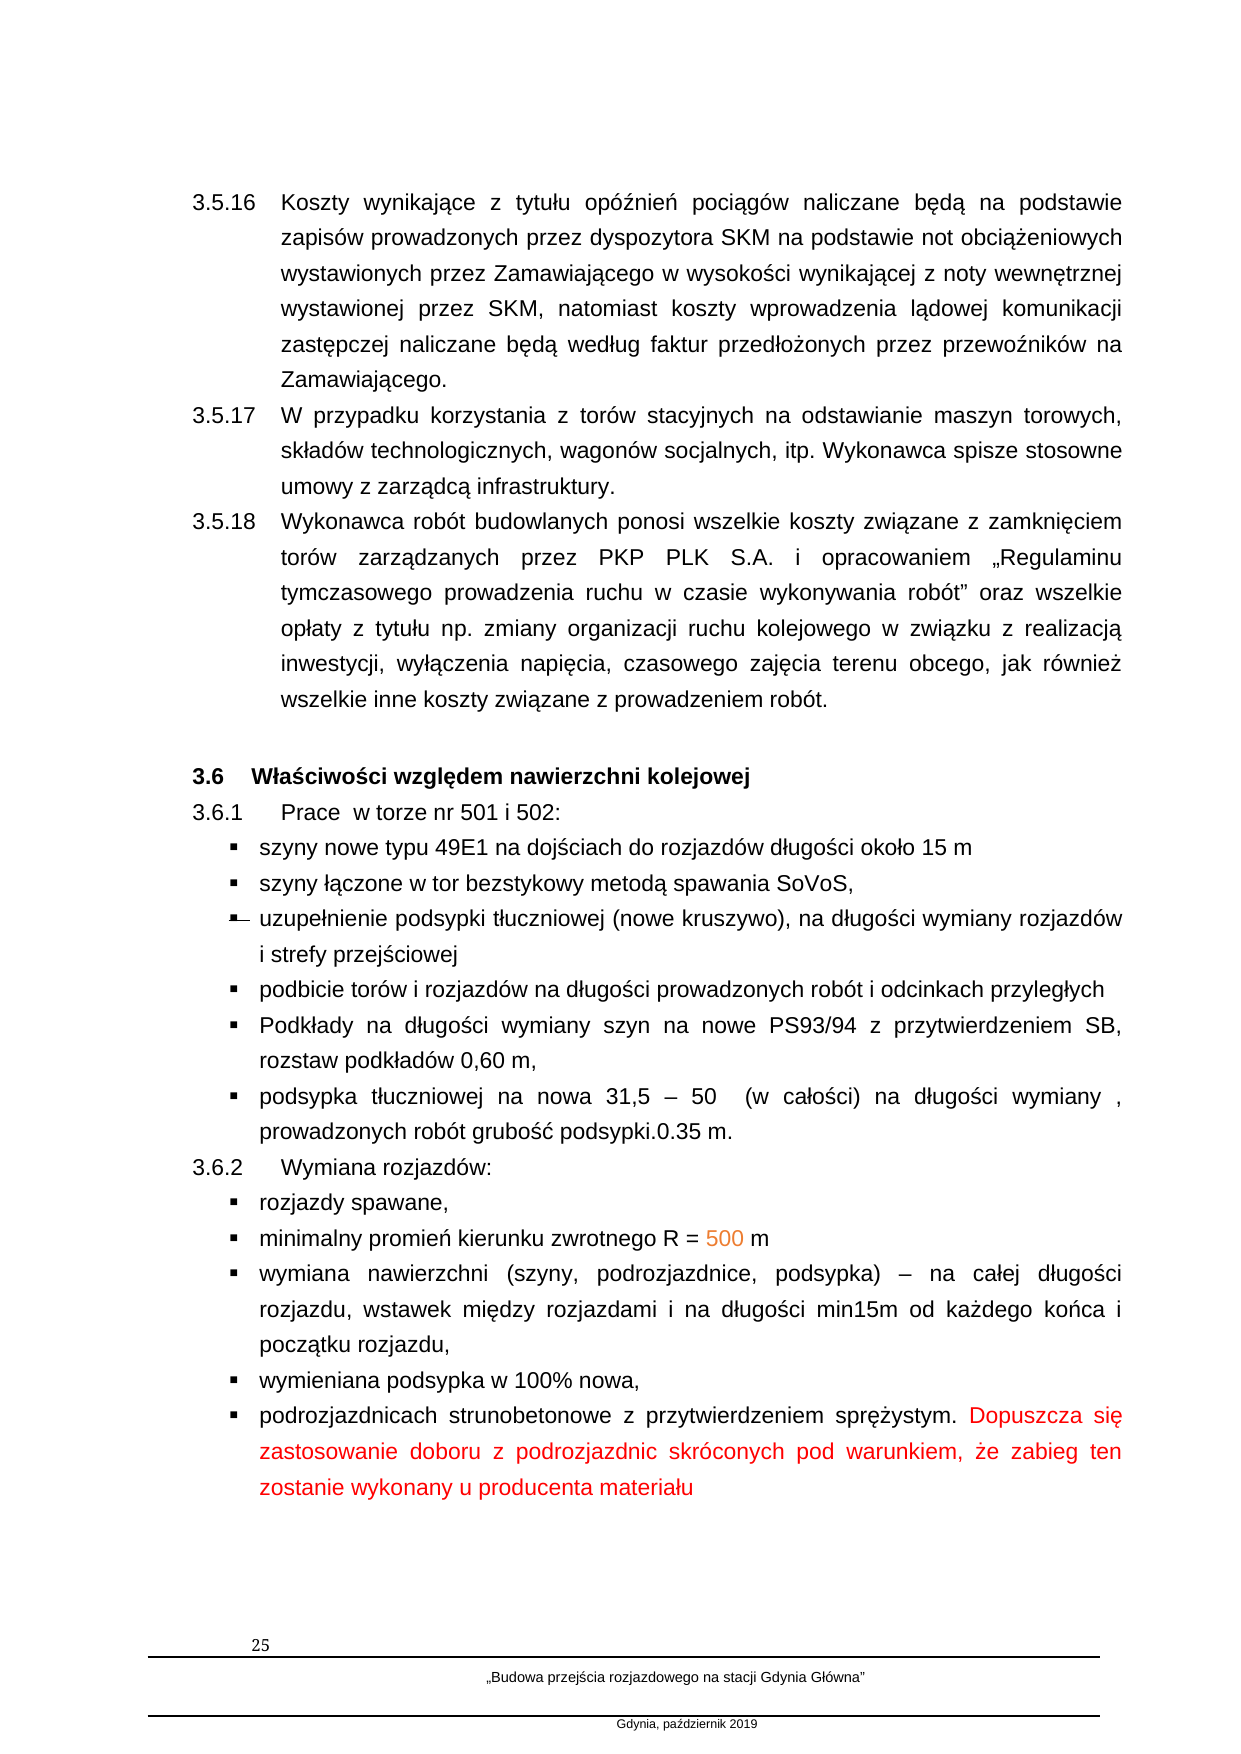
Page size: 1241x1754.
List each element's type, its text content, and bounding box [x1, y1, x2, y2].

list podrozjazdnicach strunobetonowe z przytwierdzeniem sprężystym. Dopuszcza się zastosowanie doboru z podrozjazdnic skróconych pod warunkiem, że zabieg ten zostanie wykonany u producenta materiału [228, 1402, 1123, 1500]
list uzupełnienie podsypki tłuczniowej (nowe kruszywo), na długości wymiany rozjazdów i strefy przejściowej [228, 905, 1123, 967]
list minimalny promień kierunku zwrotnego R = 500 m [228, 1225, 1123, 1251]
list szyny łączone w tor bezstykowy metodą spawania SoVoS, [228, 869, 1123, 896]
list podbicie torów i rozjazdów na długości prowadzonych robót i odcinkach przyległych [228, 976, 1123, 1002]
list Właściwości względem nawierzchni kolejowej [192, 763, 1123, 789]
list Wymiana rozjazdów: [192, 1154, 1123, 1180]
list wymieniana podsypka w 100% nowa, [228, 1367, 1123, 1393]
list szyny nowe typu 49E1 na dojściach do rozjazdów długości około 15 m [228, 834, 1123, 860]
list podsypka tłuczniowej na nowa 31,5 – 50 (w całości) na długości wymiany , prowadzonych robót grubość podsypki.0.35 m. [228, 1083, 1123, 1144]
list rozjazdy spawane, [228, 1189, 1123, 1216]
list Podkłady na długości wymiany szyn na nowe PS93/94 z przytwierdzeniem SB, rozstaw podkładów 0,60 m, [228, 1012, 1123, 1073]
list wymiana nawierzchni (szyny, podrozjazdnice, podsypka) – na całej długości rozjazdu, wstawek między rozjazdami i na długości min15m od każdego końca i początku rozjazdu, [228, 1260, 1123, 1358]
list Koszty wynikające z tytułu opóźnień pociągów naliczane będą na podstawie zapisów prowadzonych przez dyspozytora SKM na podstawie not obciążeniowych wystawionych przez Zamawiającego w wysokości wynikającej z noty wewnętrznej wystawionej przez SKM, natomiast koszty wprowadzenia lądowej komunikacji zastępczej naliczane będą według faktur przedłożonych przez przewoźników na Zamawiającego. [192, 188, 1123, 392]
list Prace w torze nr 501 i 502: [192, 798, 1123, 825]
list W przypadku korzystania z torów stacyjnych na odstawianie maszyn torowych, składów technologicznych, wagonów socjalnych, itp. Wykonawca spisze stosowne umowy z zarządcą infrastruktury. [192, 402, 1123, 499]
list Wykonawca robót budowlanych ponosi wszelkie koszty związane z zamknięciem torów zarządzanych przez PKP PLK S.A. i opracowaniem „Regulaminu tymczasowego prowadzenia ruchu w czasie wykonywania robót” oraz wszelkie opłaty z tytułu np. zmiany organizacji ruchu kolejowego w związku z realizacją inwestycji, wyłączenia napięcia, czasowego zajęcia terenu obcego, jak również wszelkie inne koszty związane z prowadzeniem robót. [192, 508, 1123, 712]
